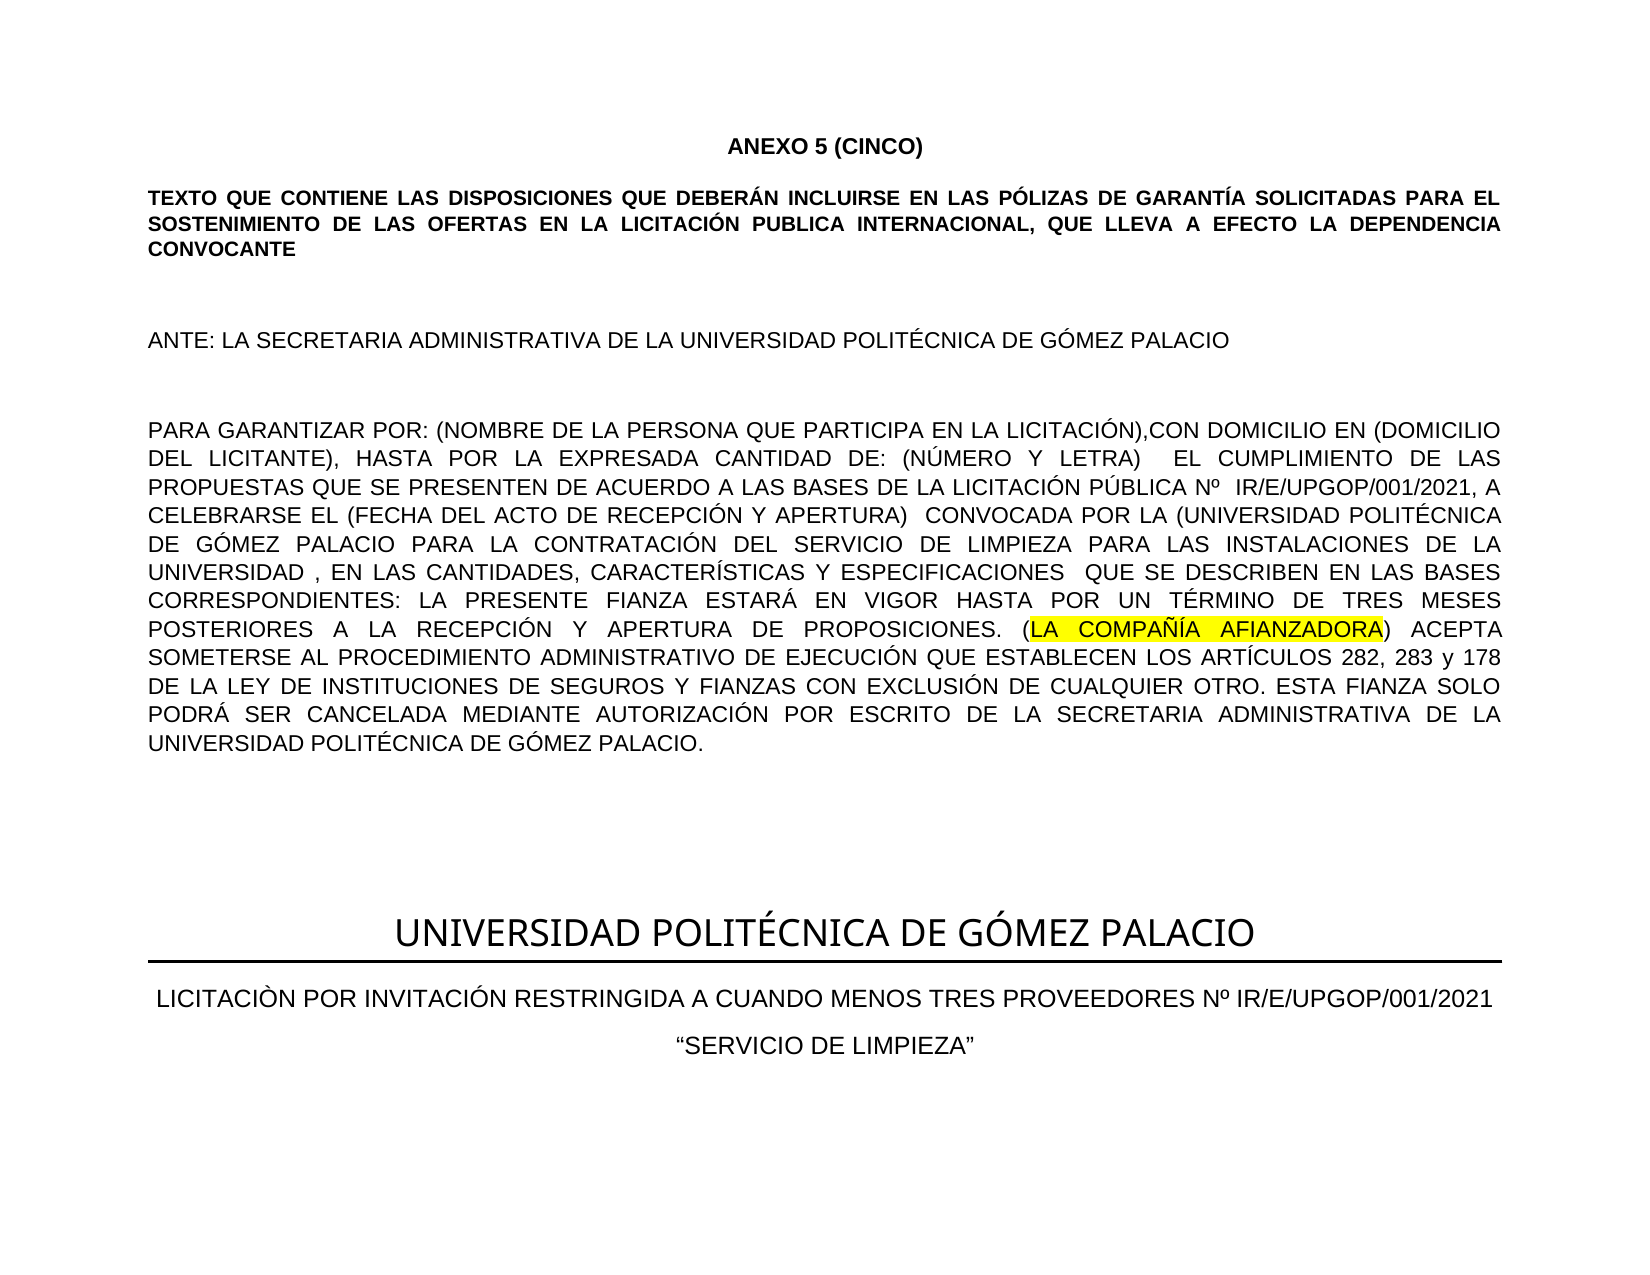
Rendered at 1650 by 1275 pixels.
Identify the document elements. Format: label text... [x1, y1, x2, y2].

text LICITACIÒN POR INVITACIÓN RESTRINGIDA A CUANDO MENOS TRES PROVEEDORES Nº IR/E/UPGOP/001/2021 [148, 983, 1502, 1012]
text ANTE: LA SECRETARIA ADMINISTRATIVA DE LA UNIVERSIDAD POLITÉCNICA DE GÓMEZ PALACIO [148, 327, 1502, 353]
text UNIVERSIDAD POLITÉCNICA DE GÓMEZ PALACIO [148, 907, 1502, 960]
text PARA GARANTIZAR POR: (NOMBRE DE LA PERSONA QUE PARTICIPA EN LA LICITACIÓN),CON DOMICILIO EN (DOMICILIO DEL LICITANTE), HASTA POR LA EXPRESADA CANTIDAD DE: (NÚMERO Y LETRA) EL CUMPLIMIENTO DE LAS PROPUESTAS QUE SE PRESENTEN DE ACUERDO A LAS BASES DE LA LICITACIÓN PÚBLICA Nº IR/E/UPGOP/001/2021, A CELEBRARSE EL (FECHA DEL ACTO DE RECEPCIÓN Y APERTURA) CONVOCADA POR LA (UNIVERSIDAD POLITÉCNICA DE GÓMEZ PALACIO PARA LA CONTRATACIÓN DEL SERVICIO DE LIMPIEZA PARA LAS INSTALACIONES DE LA UNIVERSIDAD , EN LAS CANTIDADES, CARACTERÍSTICAS Y ESPECIFICACIONES QUE SE DESCRIBEN EN LAS BASES CORRESPONDIENTES: LA PRESENTE FIANZA ESTARÁ EN VIGOR HASTA POR UN TÉRMINO DE TRES MESES POSTERIORES A LA RECEPCIÓN Y APERTURA DE PROPOSICIONES. (LA COMPAÑÍA AFIANZADORA) ACEPTA SOMETERSE AL PROCEDIMIENTO ADMINISTRATIVO DE EJECUCIÓN QUE ESTABLECEN LOS ARTÍCULOS 282, 283 y 178 DE LA LEY DE INSTITUCIONES DE SEGUROS Y FIANZAS CON EXCLUSIÓN DE CUALQUIER OTRO. ESTA FIANZA SOLO PODRÁ SER CANCELADA MEDIANTE AUTORIZACIÓN POR ESCRITO DE LA SECRETARIA ADMINISTRATIVA DE LA UNIVERSIDAD POLITÉCNICA DE GÓMEZ PALACIO. [148, 417, 1502, 756]
text TEXTO QUE CONTIENE LAS DISPOSICIONES QUE DEBERÁN INCLUIRSE EN LAS PÓLIZAS DE GARANTÍA SOLICITADAS PARA EL SOSTENIMIENTO DE LAS OFERTAS EN LA LICITACIÓN PUBLICA INTERNACIONAL, QUE LLEVA A EFECTO LA DEPENDENCIA CONVOCANTE [148, 186, 1502, 261]
text ANEXO 5 (CINCO) [148, 133, 1502, 159]
text “SERVICIO DE LIMPIEZA” [148, 1031, 1502, 1060]
